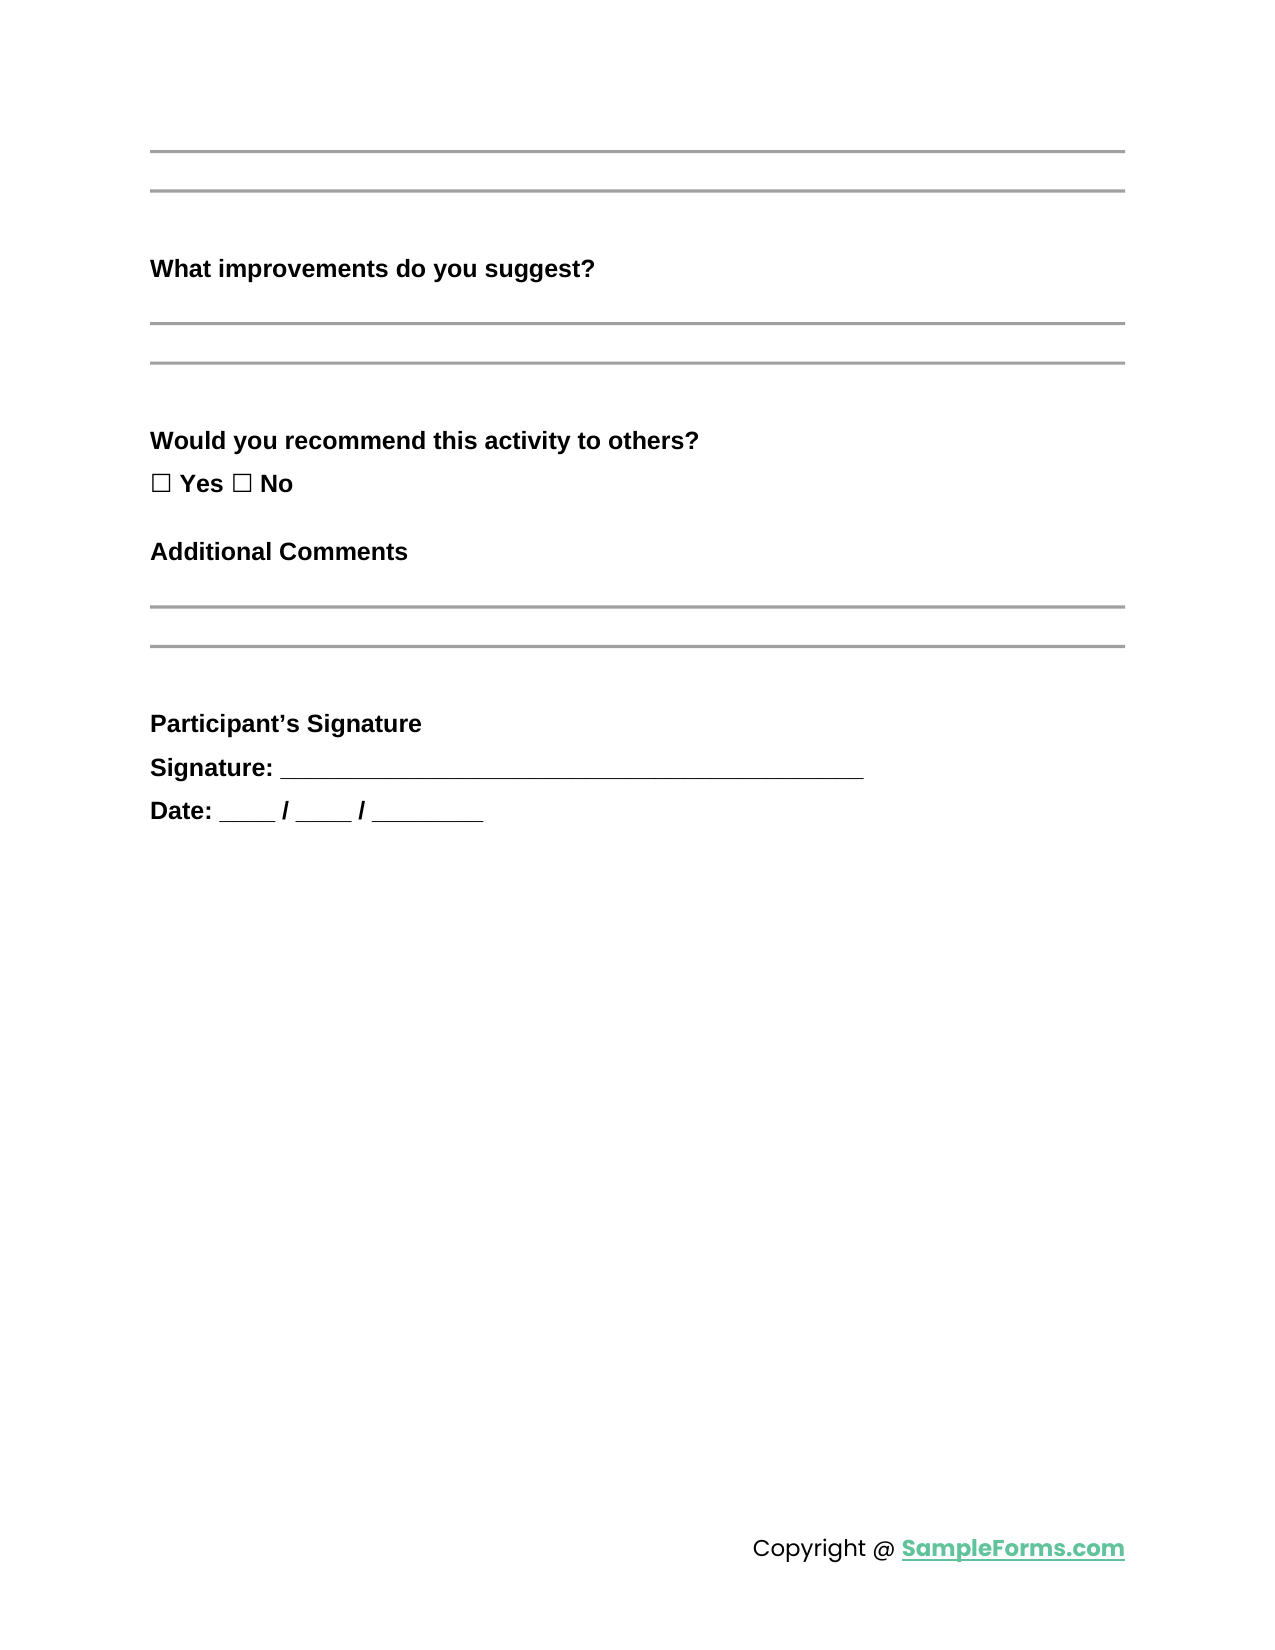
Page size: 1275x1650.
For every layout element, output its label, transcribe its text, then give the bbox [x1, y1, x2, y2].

text Additional Comments [150, 537, 1125, 566]
text What improvements do you suggest? [150, 254, 1125, 283]
text Would you recommend this activity to others? ☐ Yes ☐ No [150, 426, 1125, 498]
text Participant’s Signature Signature: __________________________________________ Date: ____ / ____ / ________ [150, 709, 1125, 824]
